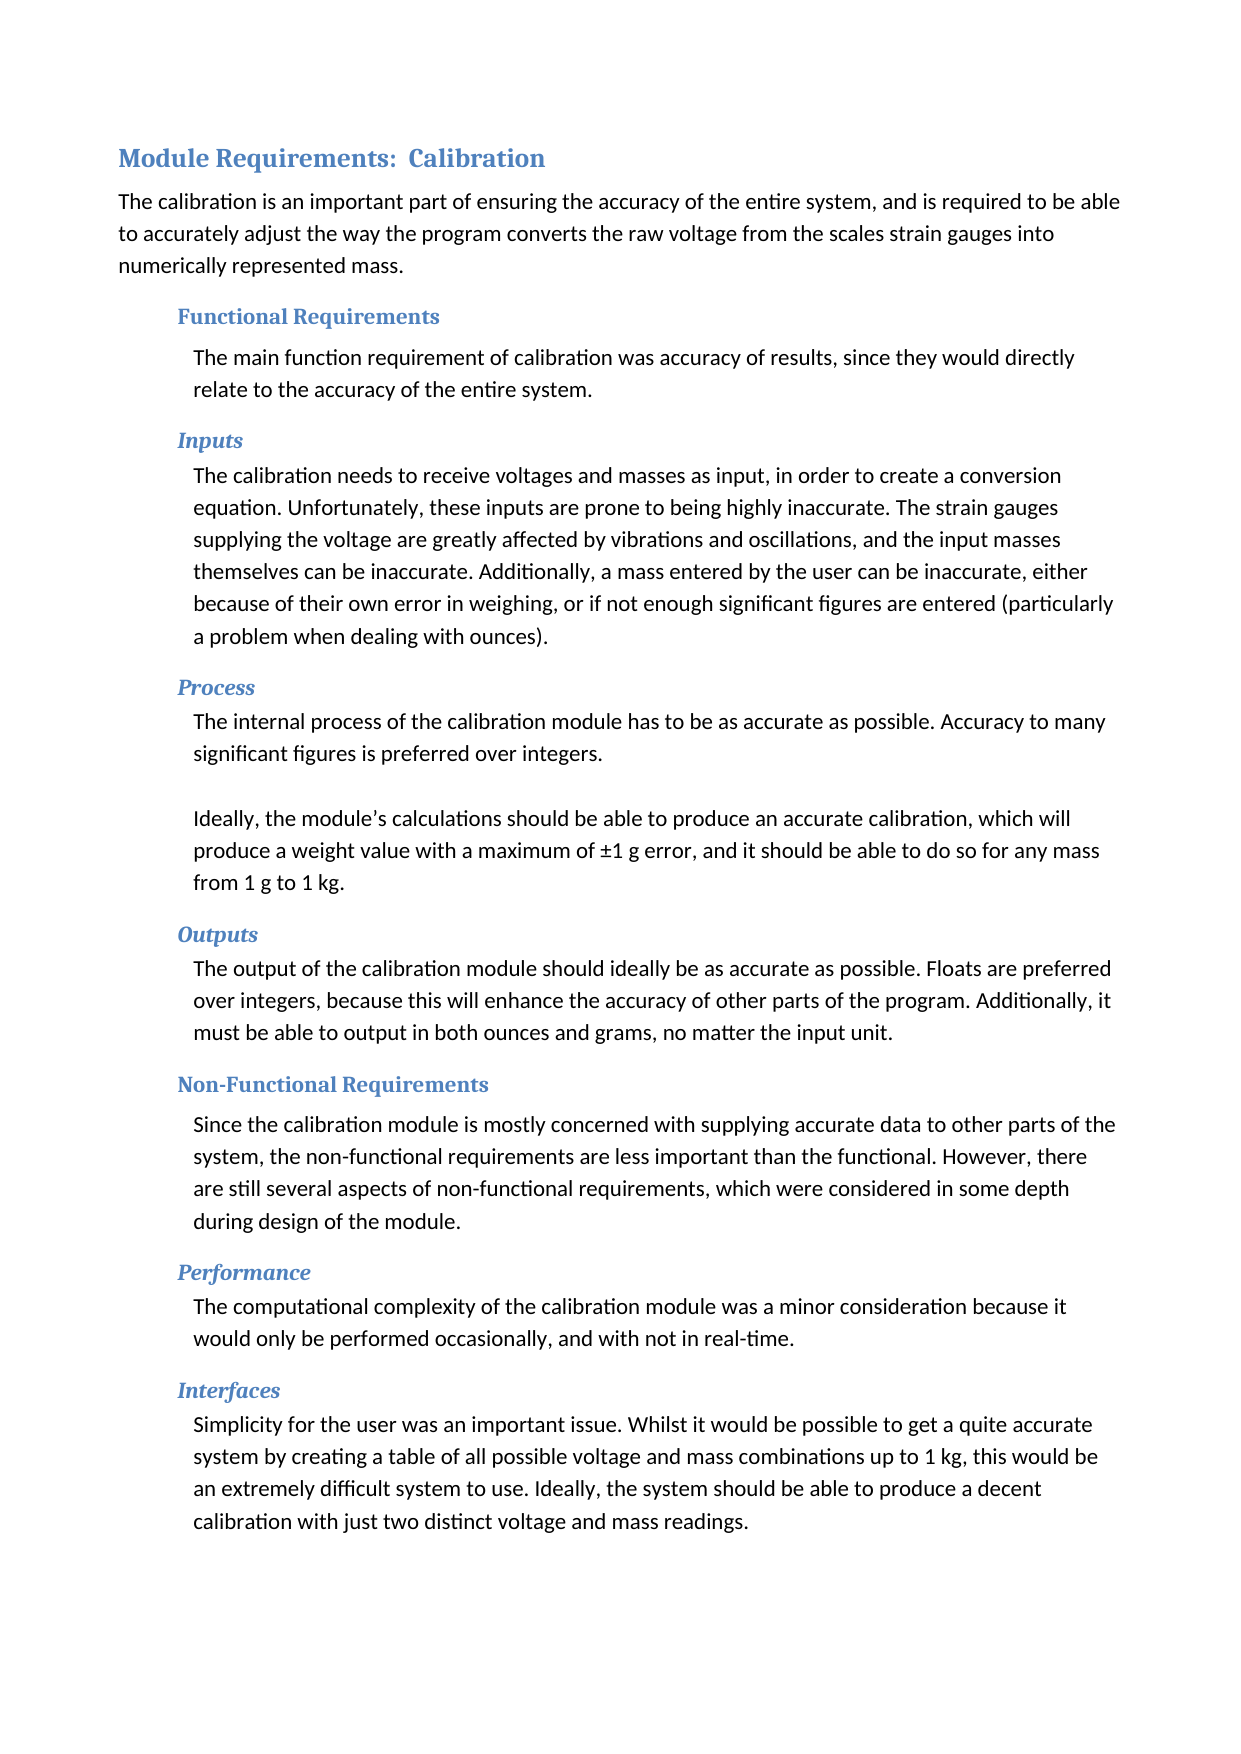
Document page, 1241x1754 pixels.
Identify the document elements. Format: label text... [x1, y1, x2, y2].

subtitle Performance [177, 1260, 1122, 1286]
list The output of the calibration module should ideally be as accurate as possible. Floats are preferred over integers, because this will enhance the accuracy of other parts of the program. Additionally, it must be able to output in both ounces and grams, no matter the input unit. [193, 954, 1122, 1046]
list Simplicity for the user was an important issue. Whilst it would be possible to get a quite accurate system by creating a table of all possible voltage and mass combinations up to 1 kg, this would be an extremely difficult system to use. Ideally, the system should be able to produce a decent calibration with just two distinct voltage and mass readings. [193, 1410, 1122, 1535]
list The main function requirement of calibration was accuracy of results, since they would directly relate to the accuracy of the entire system. [193, 343, 1122, 403]
list Since the calibration module is mostly concerned with supplying accurate data to other parts of the system, the non-functional requirements are less important than the functional. However, there are still several aspects of non-functional requirements, which were considered in some depth during design of the module. [193, 1110, 1122, 1235]
list The computational complexity of the calibration module was a minor consideration because it would only be performed occasionally, and with not in real-time. [193, 1292, 1122, 1353]
subtitle Module Requirements: Calibration [118, 143, 1122, 174]
subtitle Inputs [177, 428, 1122, 454]
subtitle Non-Functional Requirements [177, 1071, 1122, 1098]
list The internal process of the calibration module has to be as accurate as possible. Accuracy to many significant figures is preferred over integers. [193, 707, 1122, 800]
subtitle Outputs [177, 921, 1122, 948]
subtitle Process [177, 675, 1122, 701]
list The calibration needs to receive voltages and masses as input, in order to create a conversion equation. Unfortunately, these inputs are prone to being highly inaccurate. The strain gauges supplying the voltage are greatly affected by vibrations and oscillations, and the input masses themselves can be inaccurate. Additionally, a mass entered by the user can be inaccurate, either because of their own error in weighing, or if not enough significant figures are entered (particularly a problem when dealing with ounces). [193, 461, 1122, 650]
text The calibration is an important part of ensuring the accuracy of the entire system, and is required to be able to accurately adjust the way the program converts the raw voltage from the scales strain gauges into numerically represented mass. [118, 187, 1122, 279]
subtitle Functional Requirements [177, 304, 1122, 331]
list Ideally, the module’s calculations should be able to produce an accurate calibration, which will produce a weight value with a maximum of ±1 g error, and it should be able to do so for any mass from 1 g to 1 kg. [193, 804, 1122, 896]
subtitle Interfaces [177, 1378, 1122, 1404]
